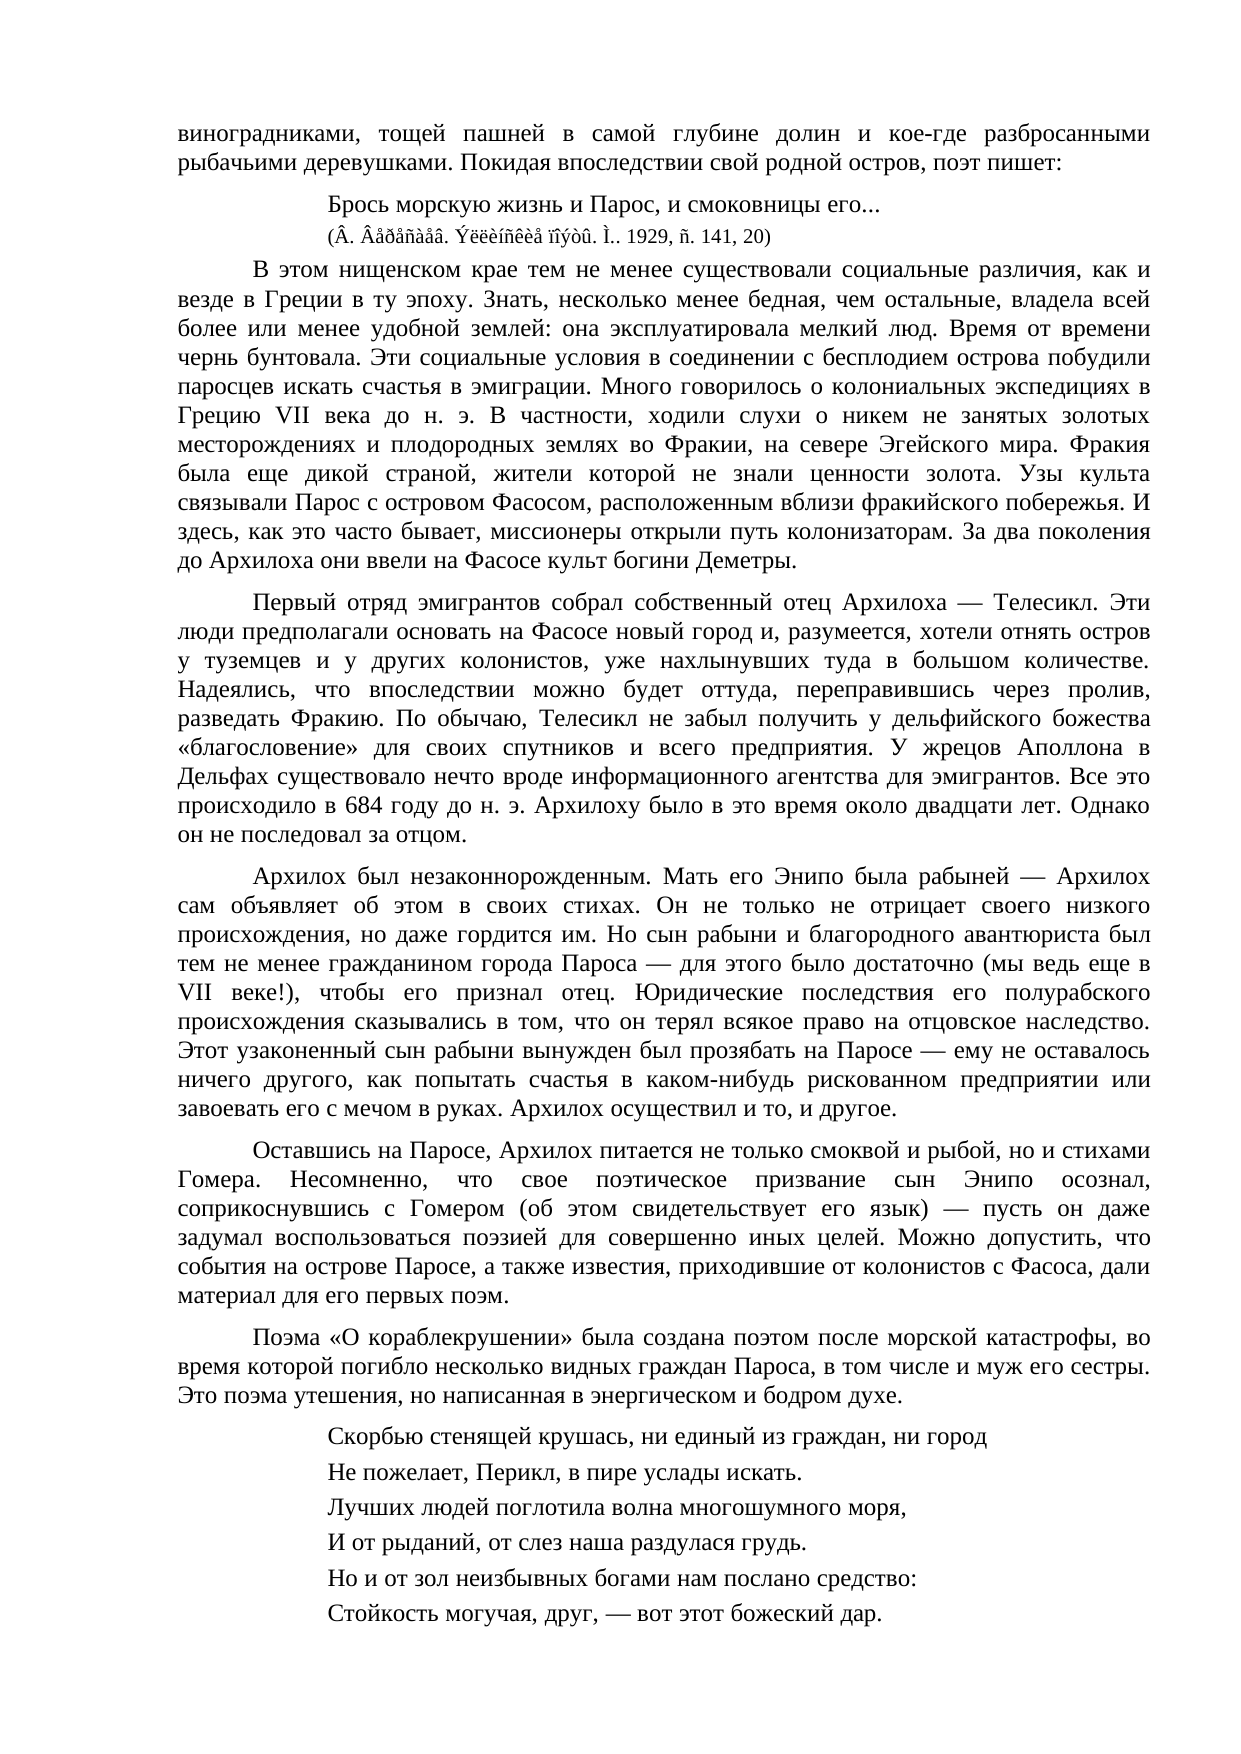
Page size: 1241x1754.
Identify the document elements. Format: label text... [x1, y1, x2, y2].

text В этом нищенском крае тем не менее существовали социальные различия, как и везде в Греции в ту эпоху. Знать, несколько менее бедная, чем остальные, владела всей более или менее удобной землей: она эксплуатировала мелкий люд. Время от времени чернь бунтовала. Эти социальные условия в соединении с бесплодием острова побудили паросцев искать счастья в эмиграции. Много говорилось о колониальных экспедициях в Грецию VII века до н. э. В частности, ходили слухи о никем не занятых золотых месторождениях и плодородных землях во Фракии, на севере Эгейского мира. Фракия была еще дикой страной, жители которой не знали ценности золота. Узы культа связывали Парос с островом Фасосом, расположенным вблизи фракийского побережья. И здесь, как это часто бывает, миссионеры открыли путь колонизаторам. За два поколения до Архилоха они ввели на Фасосе культ богини Деметры. [177, 254, 1152, 574]
text Поэма «О кораблекрушении» была создана поэтом после морской катастрофы, во время которой погибло несколько видных граждан Пароса, в том числе и муж его сестры. Это поэма утешения, но написанная в энергическом и бодром духе. [177, 1322, 1152, 1409]
text Брось морскую жизнь и Парос, и смоковницы его... [327, 189, 1152, 218]
text Скорбью стенящей крушась, ни единый из граждан, ни город [327, 1421, 1152, 1450]
text Но и от зол неизбывных богами нам послано средство: [327, 1562, 1152, 1592]
text (Â. Âåðåñàåâ. Ýëëèíñêèå ïîýòû. Ì.. 1929, ñ. 141, 20) [327, 224, 1152, 248]
text Лучших людей поглотила волна многошумного моря, [327, 1492, 1152, 1521]
text Архилох был незаконнорожденным. Мать его Энипо была рабыней — Архилох сам объявляет об этом в своих стихах. Он не только не отрицает своего низкого происхождения, но даже гордится им. Но сын рабыни и благородного авантюриста был тем не менее гражданином города Пароса — для этого было достаточно (мы ведь еще в VII веке!), чтобы его признал отец. Юридические последствия его полурабского происхождения сказывались в том, что он терял всякое право на отцовское наследство. Этот узаконенный сын рабыни вынужден был прозябать на Паросе — ему не оставалось ничего другого, как попытать счастья в каком-нибудь рискованном предприятии или завоевать его с мечом в руках. Архилох осуществил и то, и другое. [177, 861, 1152, 1122]
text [177, 118, 1152, 176]
text И от рыданий, от слез наша раздулася грудь. [327, 1527, 1152, 1556]
text Стойкость могучая, друг, — вот этот божеский дар. [327, 1598, 1152, 1627]
text Оставшись на Паросе, Архилох питается не только смоквой и рыбой, но и стихами Гомера. Несомненно, что свое поэтическое призвание сын Энипо осознал, соприкоснувшись с Гомером (об этом свидетельствует его язык) — пусть он даже задумал воспользоваться поэзией для совершенно иных целей. Можно допустить, что события на острове Паросе, а также известия, приходившие от колонистов с Фасоса, дали материал для его первых поэм. [177, 1135, 1152, 1309]
text Не пожелает, Перикл, в пире услады искать. [327, 1457, 1152, 1486]
text Первый отряд эмигрантов собрал собственный отец Архилоха — Телесикл. Эти люди предполагали основать на Фасосе новый город и, разумеется, хотели отнять остров у туземцев и у других колонистов, уже нахлынувших туда в большом количестве. Надеялись, что впоследствии можно будет оттуда, переправившись через пролив, разведать Фракию. По обычаю, Телесикл не забыл получить у дельфийского божества «благословение» для своих спутников и всего предприятия. У жрецов Аполлона в Дельфах существовало нечто вроде информационного агентства для эмигрантов. Все это происходило в 684 году до н. э. Архилоху было в это время около двадцати лет. Однако он не последовал за отцом. [177, 587, 1152, 848]
